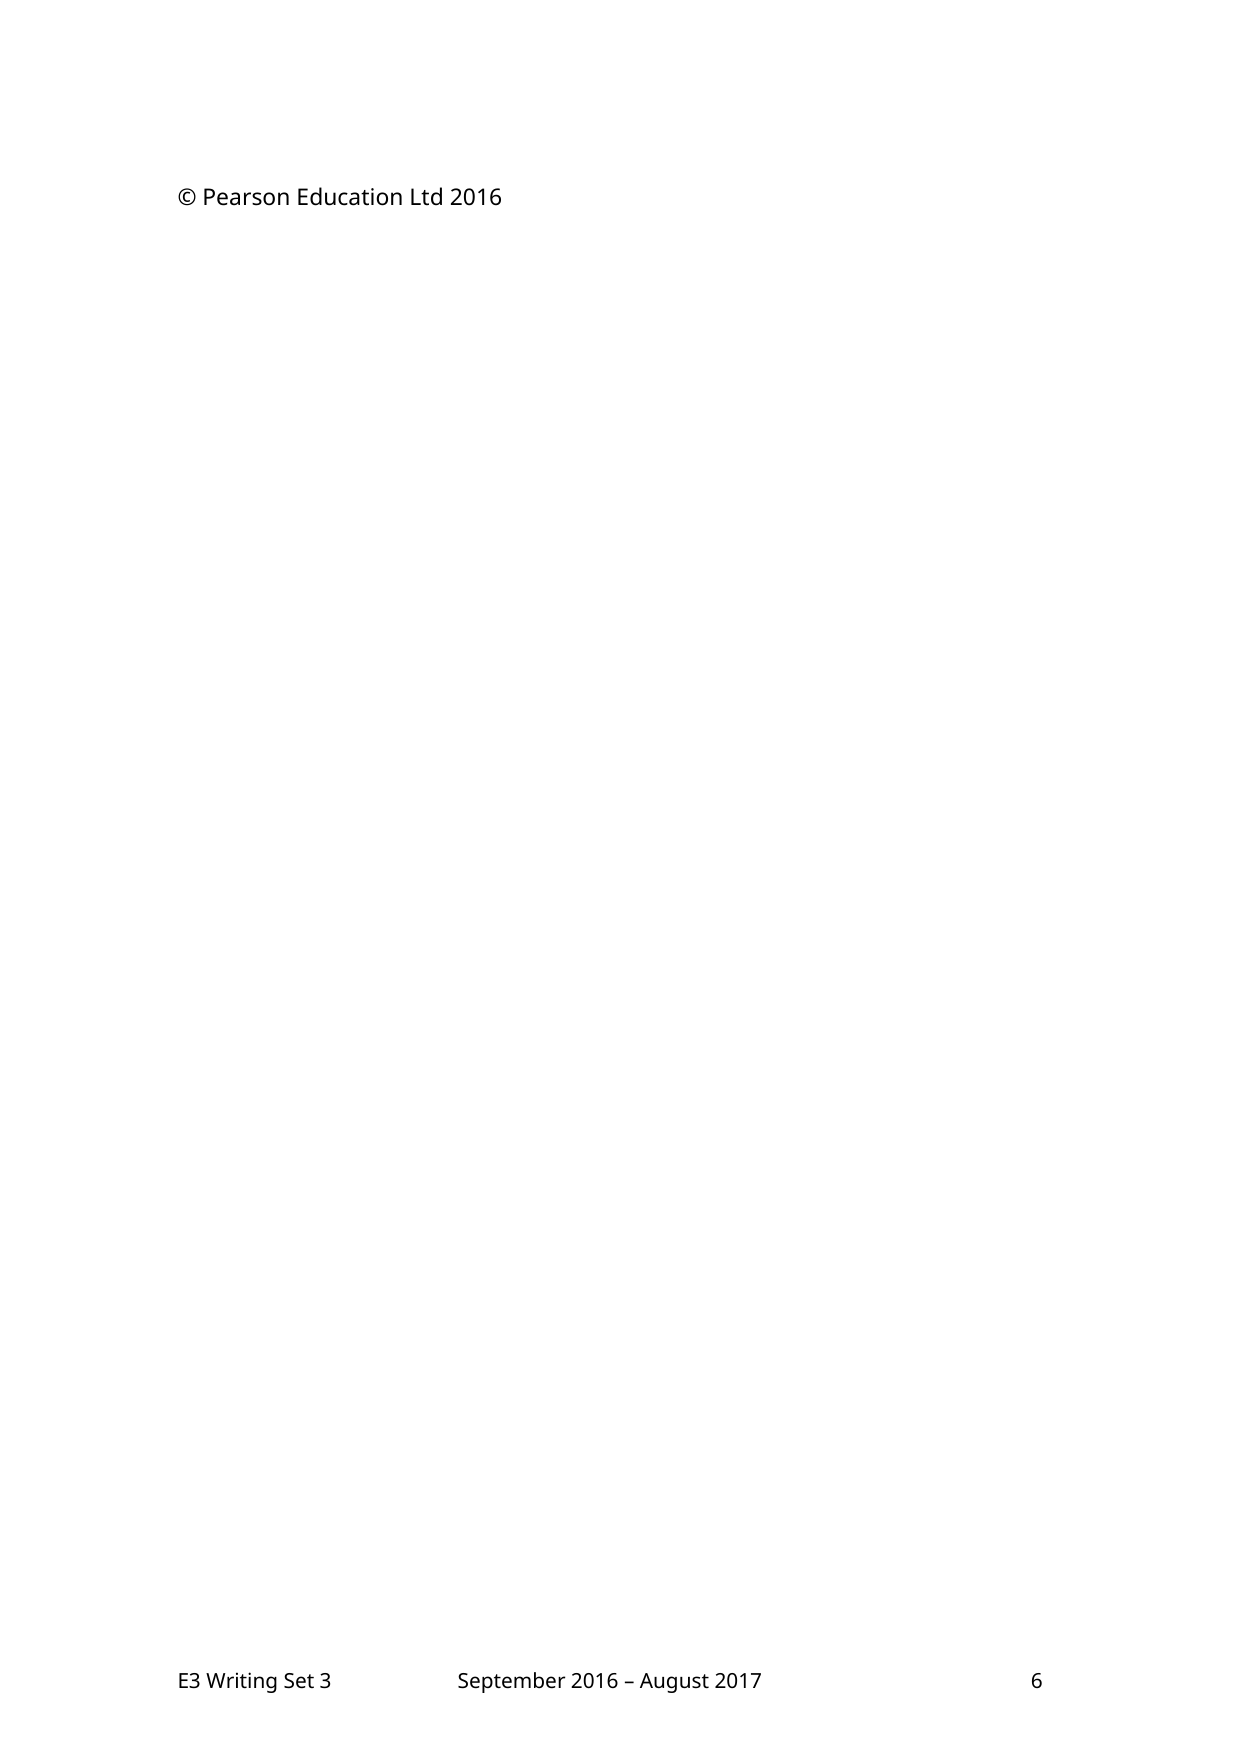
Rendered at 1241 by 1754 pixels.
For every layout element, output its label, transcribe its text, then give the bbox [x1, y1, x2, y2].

text © Pearson Education Ltd 2016 [177, 181, 1063, 212]
